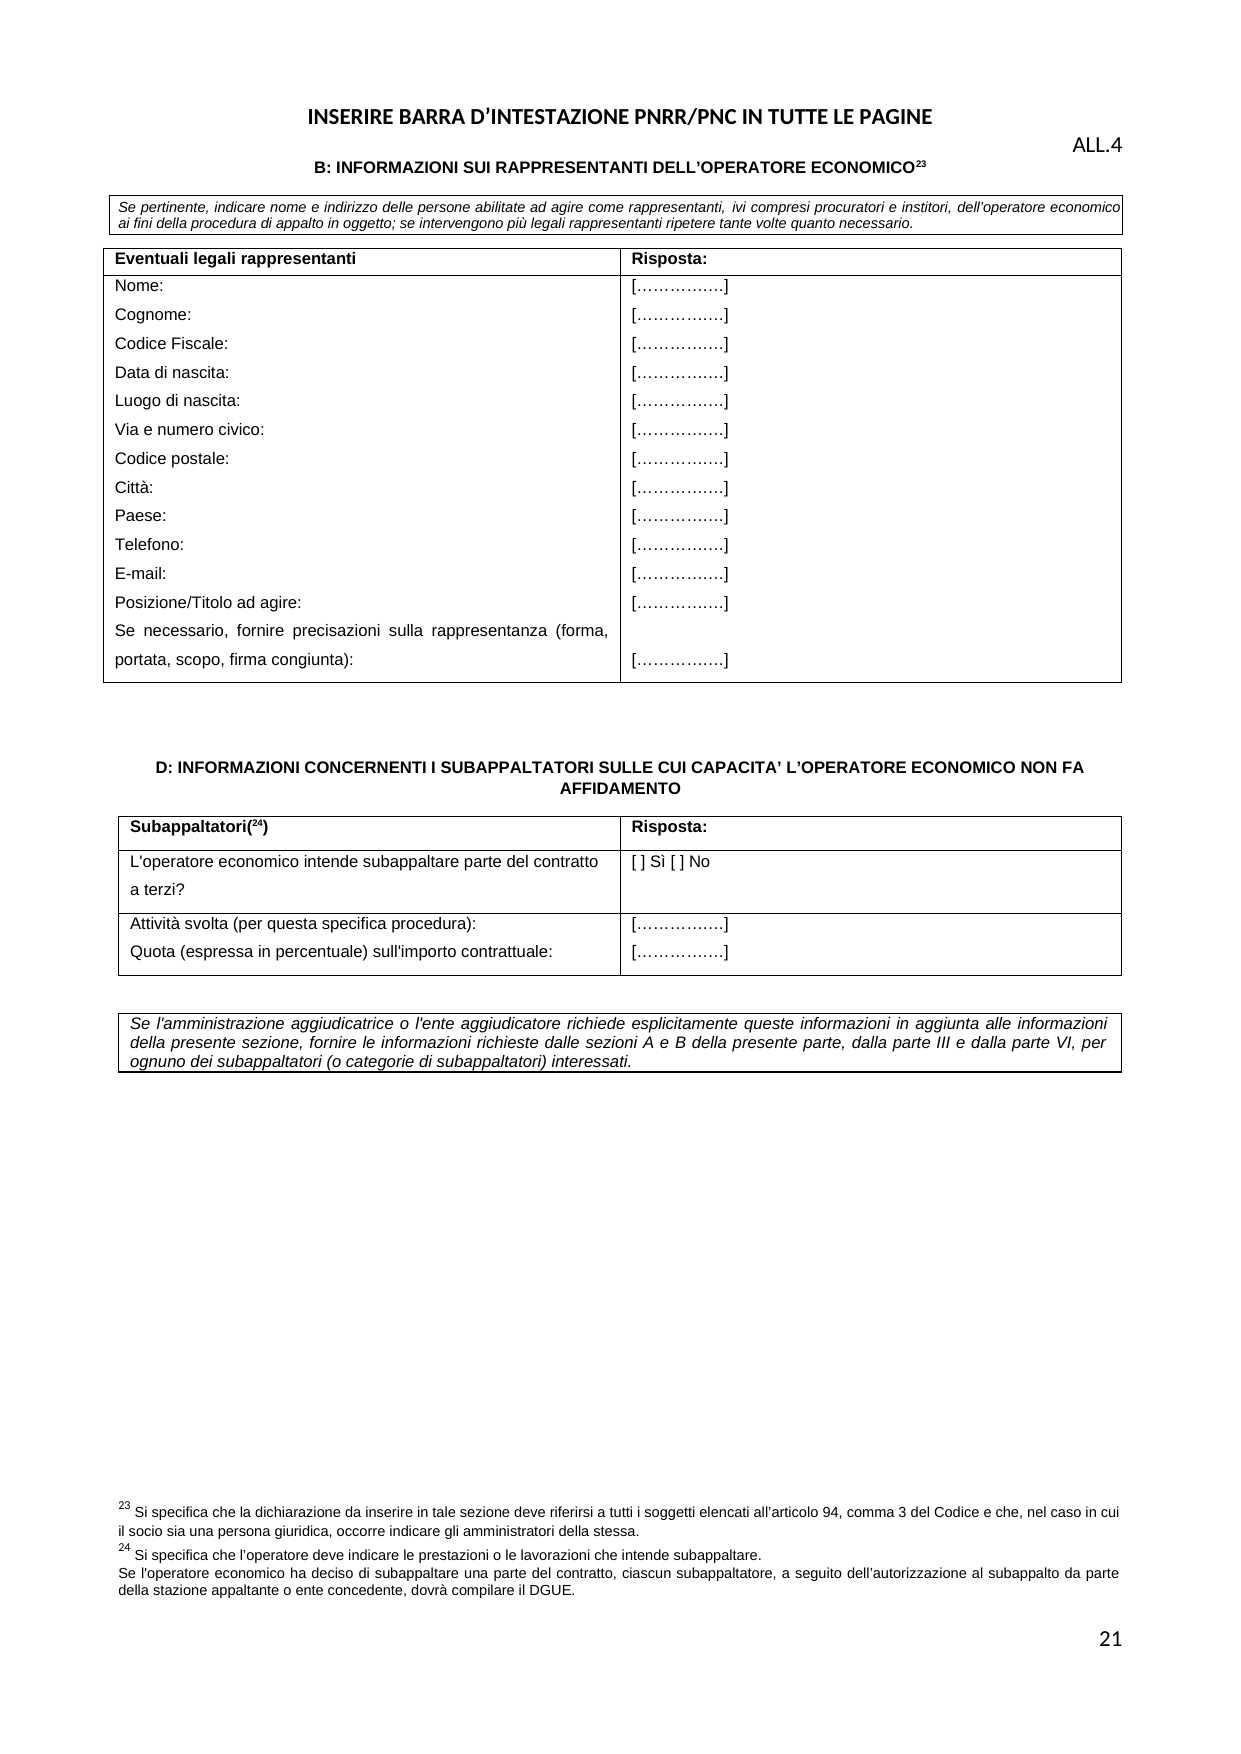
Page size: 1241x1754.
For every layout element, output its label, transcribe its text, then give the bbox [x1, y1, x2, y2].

table_cell Attività svolta (per questa specifica procedura): Quota (espressa in percentuale) sull'importo contrattuale: [119, 914, 620, 974]
text D: INFORMAZIONI CONCERNENTI I SUBAPPALTATORI SULLE CUI CAPACITA’ L’OPERATORE ECONOMICO NON FA AFFIDAMENTO [118, 758, 1122, 798]
text Se pertinente, indicare nome e indirizzo delle persone abilitate ad agire come rappresentanti, ivi compresi procuratori e institori, dell’operatore economico ai fini della procedura di appalto in oggetto; se intervengono più legali rappresentanti ripetere tante volte quanto necessario. [110, 196, 1122, 234]
text B: INFORMAZIONI SUI RAPPRESENTANTI DELL’OPERATORE ECONOMICO [118, 158, 1122, 177]
table_header Se l'amministrazione aggiudicatrice o l'ente aggiudicatore richiede esplicitamente queste informazioni in aggiunta alle informazioni della presente sezione, fornire le informazioni richieste dalle sezioni A e B della presente parte, dalla parte III e dalla parte VI, per ognuno dei subappaltatori (o categorie di subappaltatori) interessati. [119, 1014, 1121, 1071]
table_header Subappaltatori() [119, 817, 620, 850]
table_header Risposta: [621, 249, 1121, 275]
table_cell [………….…] [………….…] [621, 914, 1121, 974]
table_header Risposta: [621, 817, 1121, 850]
table_header Eventuali legali rappresentanti [104, 249, 620, 275]
table_cell Nome: Cognome: Codice Fiscale: Data di nascita: Luogo di nascita: Via e numero civico: Codice postale: Città: Paese: Telefono: E-mail: Posizione/Titolo ad agire: Se necessario, fornire precisazioni sulla rappresentanza (forma, portata, scopo, firma congiunta): [104, 276, 620, 682]
table_cell [………….…] [………….…] [………….…] [………….…] [………….…] [………….…] [………….…] [………….…] [………….…] [………….…] [………….…] [………….…] [………….…] [621, 276, 1121, 682]
table_cell [ ] Sì [ ] No [621, 851, 1121, 912]
table_cell L'operatore economico intende subappaltare parte del contratto a terzi? [119, 851, 620, 912]
